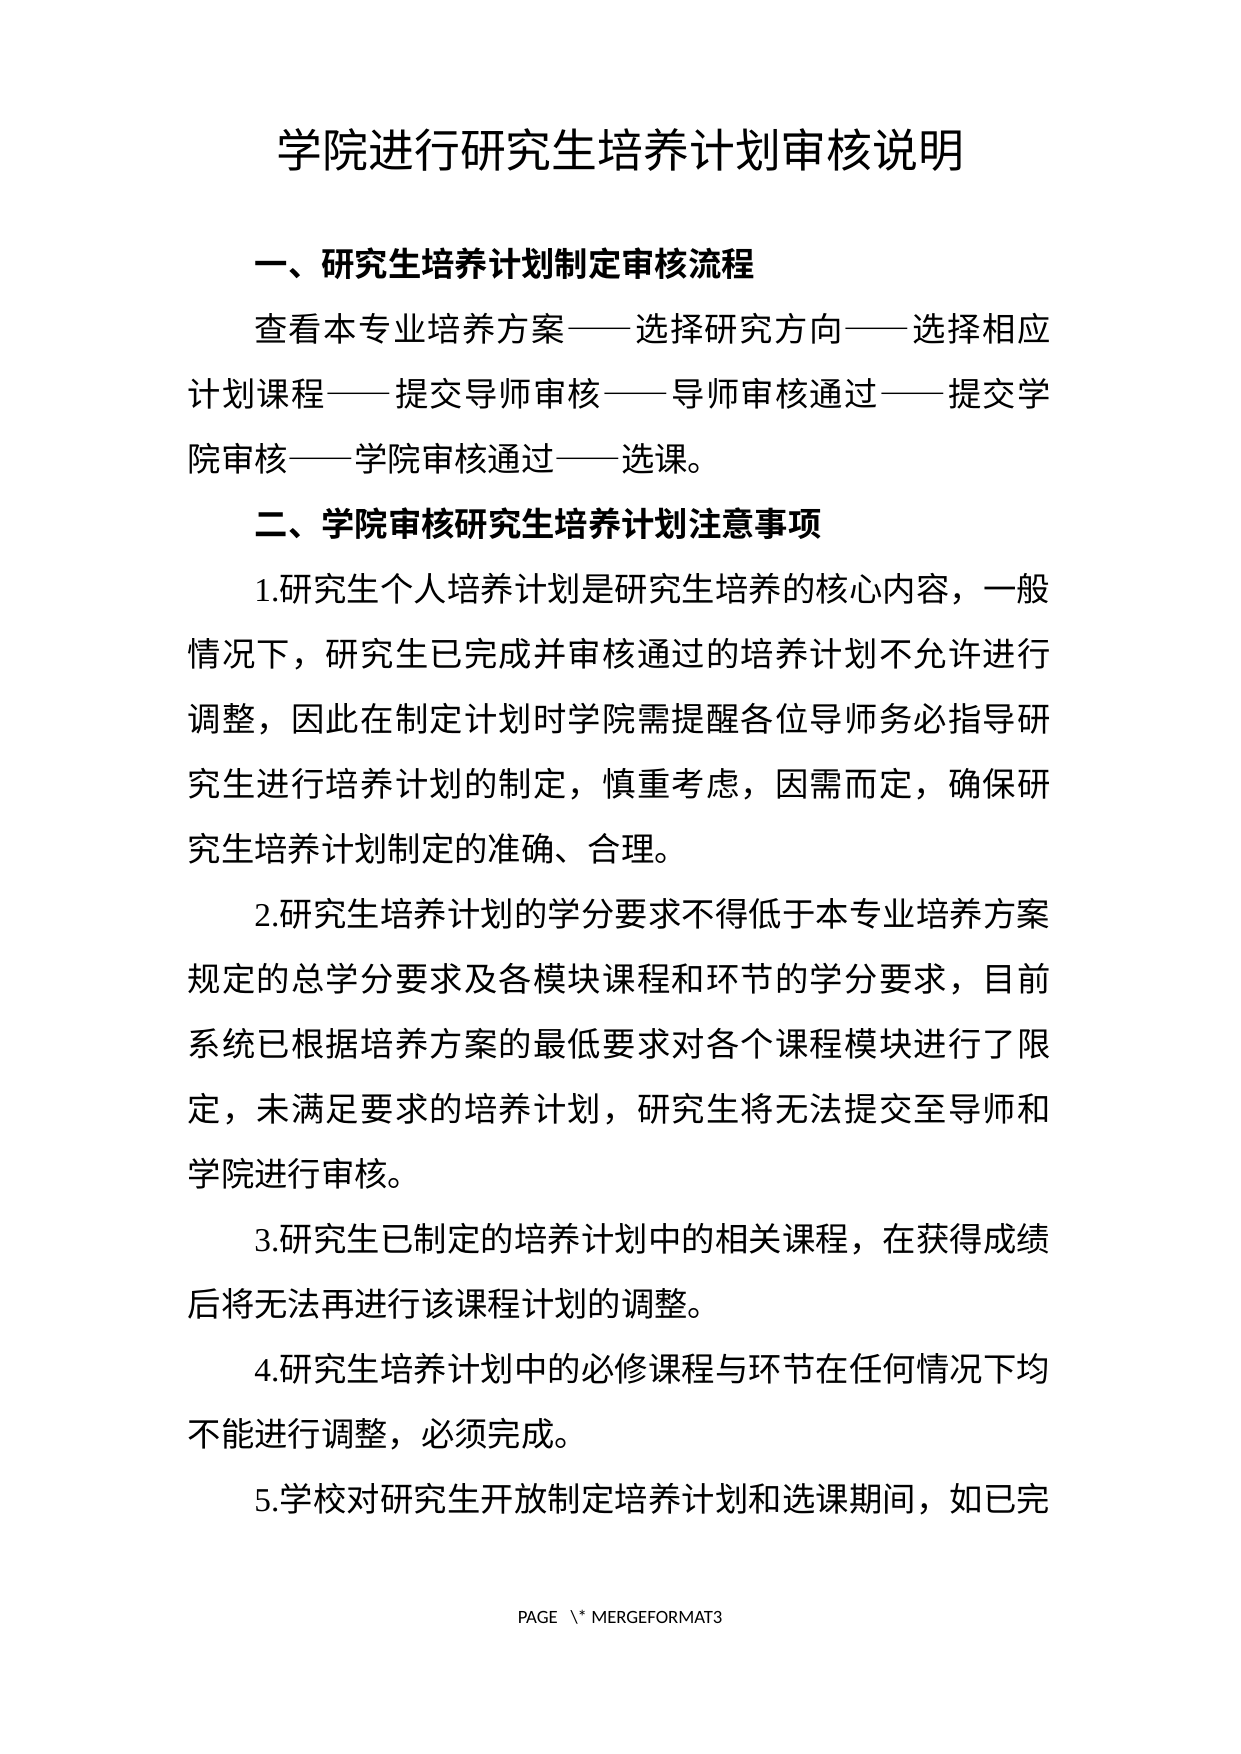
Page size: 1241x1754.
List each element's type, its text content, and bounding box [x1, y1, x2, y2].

text 1.研究生个人培养计划是研究生培养的核心内容，一般情况下，研究生已完成并审核通过的培养计划不允许进行调整，因此在制定计划时学院需提醒各位导师务必指导研究生进行培养计划的制定，慎重考虑，因需而定，确保研究生培养计划制定的准确、合理。 [187, 555, 1053, 880]
text 3.研究生已制定的培养计划中的相关课程，在获得成绩后将无法再进行该课程计划的调整。 [187, 1205, 1053, 1335]
text 查看本专业培养方案——选择研究方向——选择相应计划课程——提交导师审核——导师审核通过——提交学院审核——学院审核通过——选课。 [187, 295, 1053, 490]
text 4.研究生培养计划中的必修课程与环节在任何情况下均不能进行调整，必须完成。 [187, 1335, 1053, 1465]
text 二、学院审核研究生培养计划注意事项 [187, 490, 1053, 555]
text 学院进行研究生培养计划审核说明 [187, 99, 1053, 197]
text 2.研究生培养计划的学分要求不得低于本专业培养方案规定的总学分要求及各模块课程和环节的学分要求，目前系统已根据培养方案的最低要求对各个课程模块进行了限定，未满足要求的培养计划，研究生将无法提交至导师和学院进行审核。 [187, 880, 1053, 1205]
text 一、研究生培养计划制定审核流程 [187, 230, 1053, 295]
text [187, 1465, 1053, 1530]
